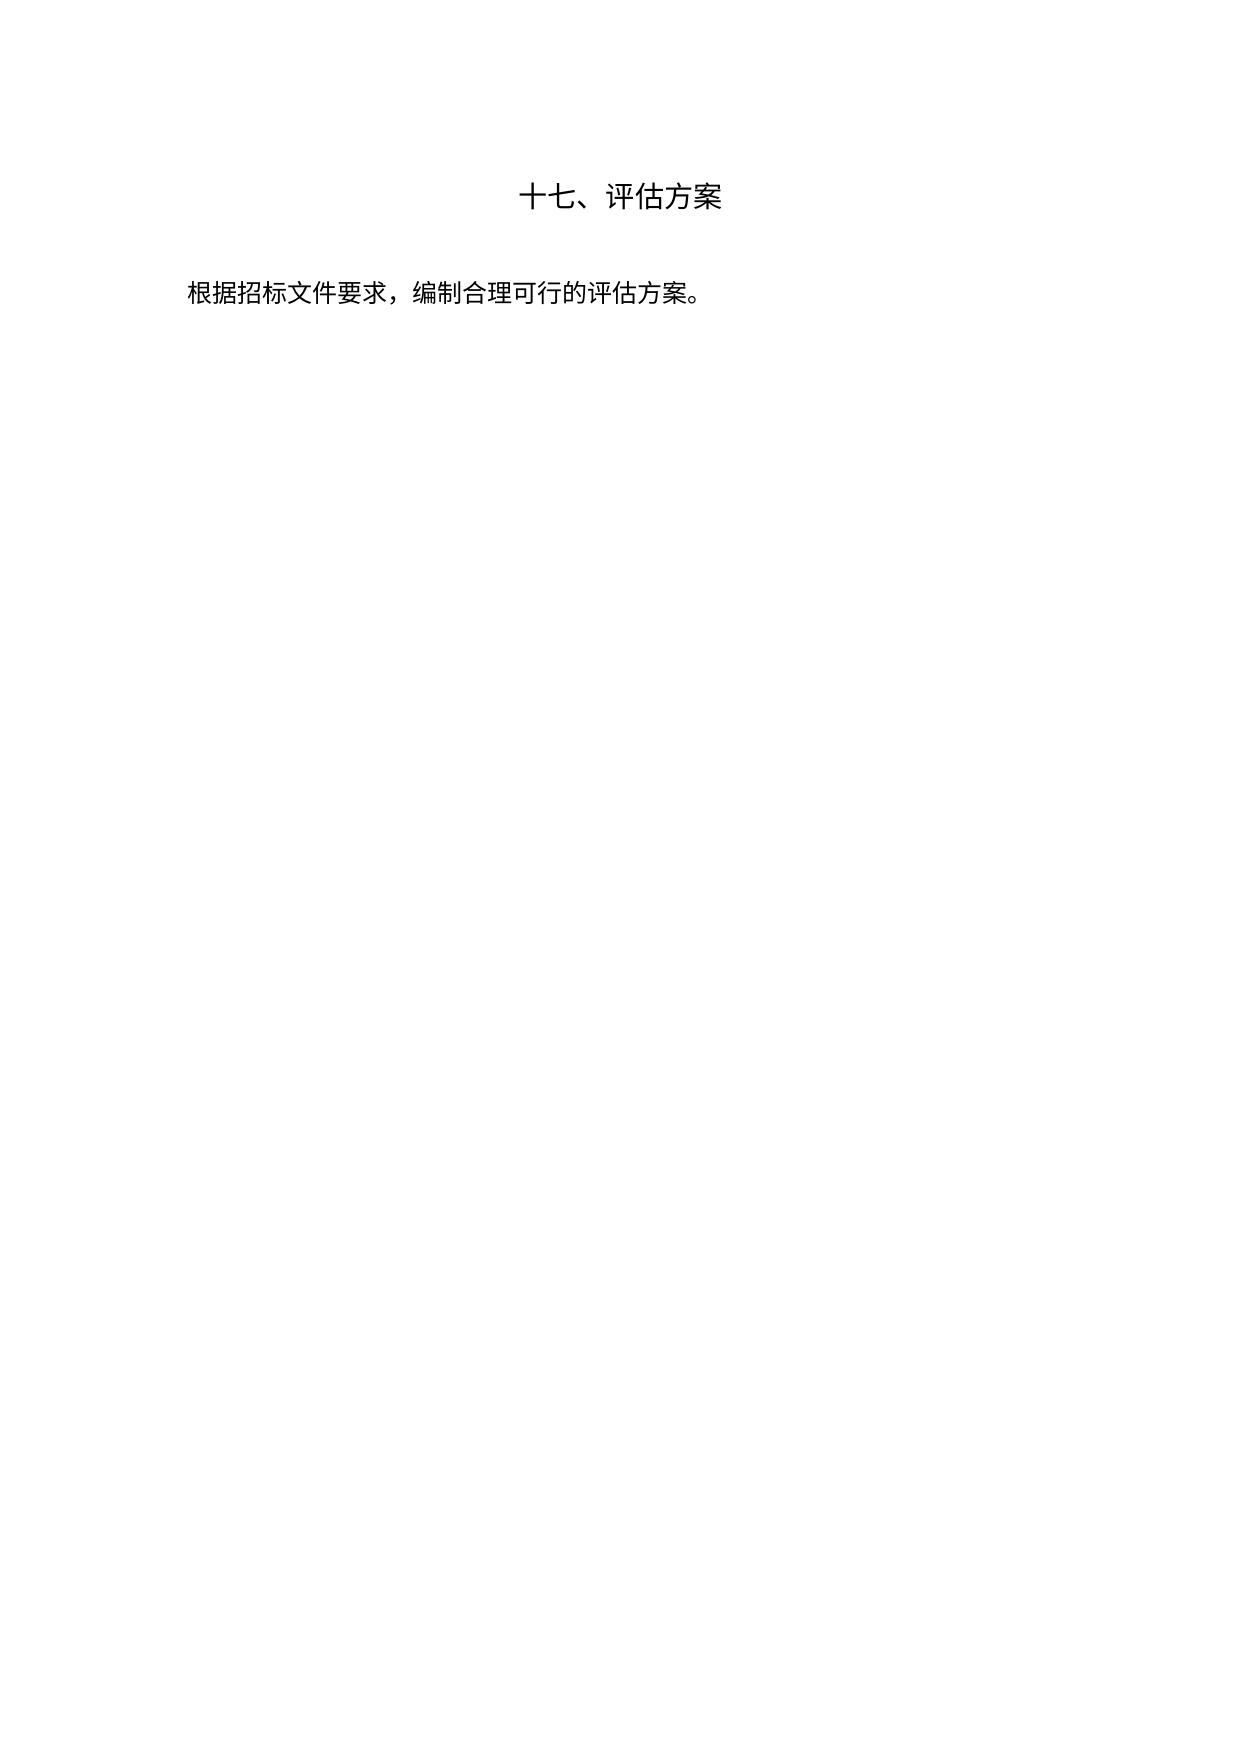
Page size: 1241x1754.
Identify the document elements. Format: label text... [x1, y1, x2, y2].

text 根据招标文件要求，编制合理可行的评估方案。 [187, 259, 1053, 324]
text 十七、评估方案 [187, 162, 1053, 227]
